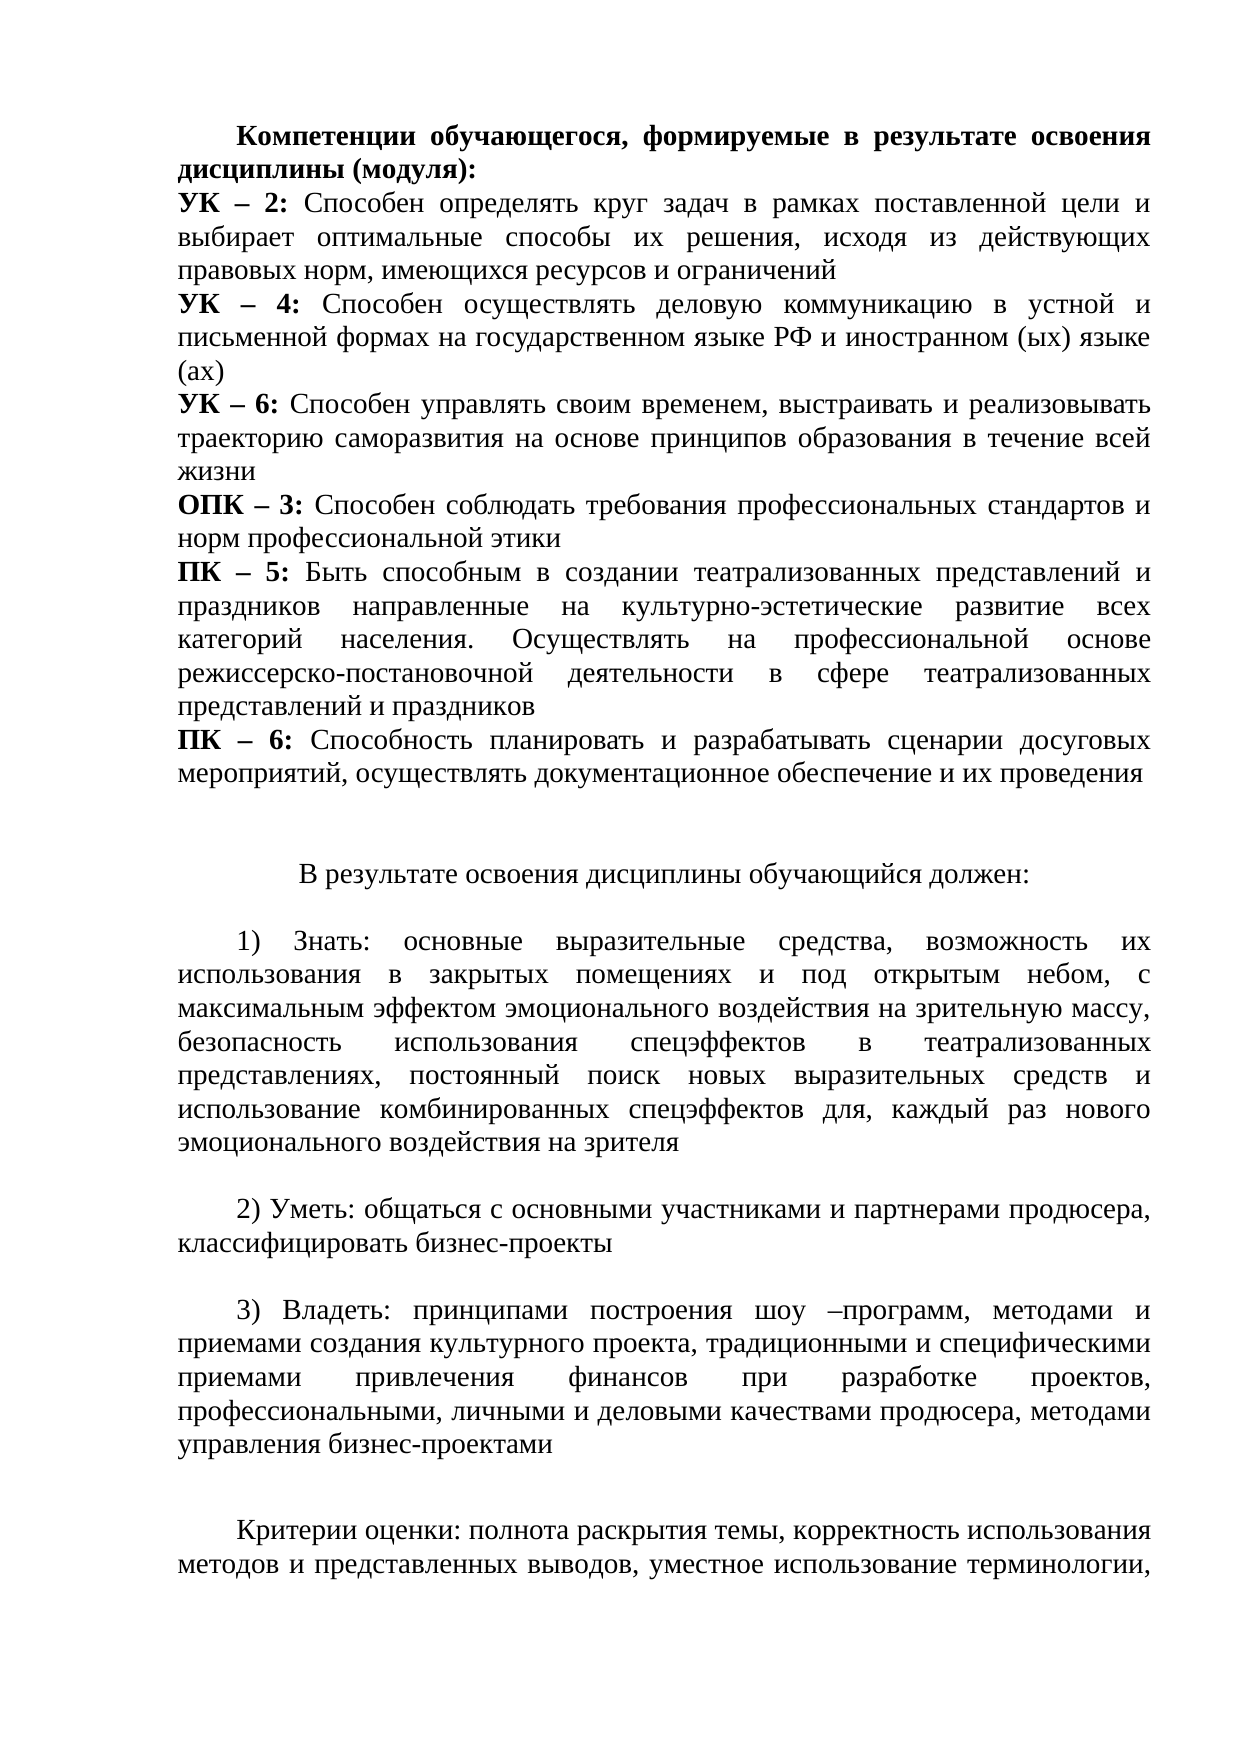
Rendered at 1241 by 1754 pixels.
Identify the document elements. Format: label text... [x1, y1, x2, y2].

text В результате освоения дисциплины обучающийся должен: [177, 856, 1152, 889]
text ПК – 6: Способность планировать и разрабатывать сценарии досуговых мероприятий, осуществлять документационное обеспечение и их проведения [177, 722, 1152, 789]
text 3) Владеть: принципами построения шоу –программ, методами и приемами создания культурного проекта, традиционными и специфическими приемами привлечения финансов при разработке проектов, профессиональными, личными и деловыми качествами продюсера, методами управления бизнес-проектами [177, 1292, 1152, 1460]
text ОПК – 3: Способен соблюдать требования профессиональных стандартов и норм профессиональной этики [177, 487, 1152, 554]
text УК – 2: Способен определять круг задач в рамках поставленной цели и выбирает оптимальные способы их решения, исходя из действующих правовых норм, имеющихся ресурсов и ограничений [177, 185, 1152, 286]
text 2) Уметь: общаться с основными участниками и партнерами продюсера, классифицировать бизнес-проекты [177, 1191, 1152, 1258]
text ПК – 5: Быть способным в создании театрализованных представлений и праздников направленные на культурно-эстетические развитие всех категорий населения. Осуществлять на профессиональной основе режиссерско-постановочной деятельности в сфере театрализованных представлений и праздников [177, 554, 1152, 722]
text УК – 4: Способен осуществлять деловую коммуникацию в устной и письменной формах на государственном языке РФ и иностранном (ых) языке (ах) [177, 286, 1152, 386]
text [177, 1512, 1152, 1579]
text Компетенции обучающегося, формируемые в результате освоения дисциплины (модуля): [177, 118, 1152, 185]
text 1) Знать: основные выразительные средства, возможность их использования в закрытых помещениях и под открытым небом, с максимальным эффектом эмоционального воздействия на зрительную массу, безопасность использования спецэффектов в театрализованных представлениях, постоянный поиск новых выразительных средств и использование комбинированных спецэффектов для, каждый раз нового эмоционального воздействия на зрителя [177, 923, 1152, 1158]
text УК – 6: Способен управлять своим временем, выстраивать и реализовывать траекторию саморазвития на основе принципов образования в течение всей жизни [177, 386, 1152, 487]
